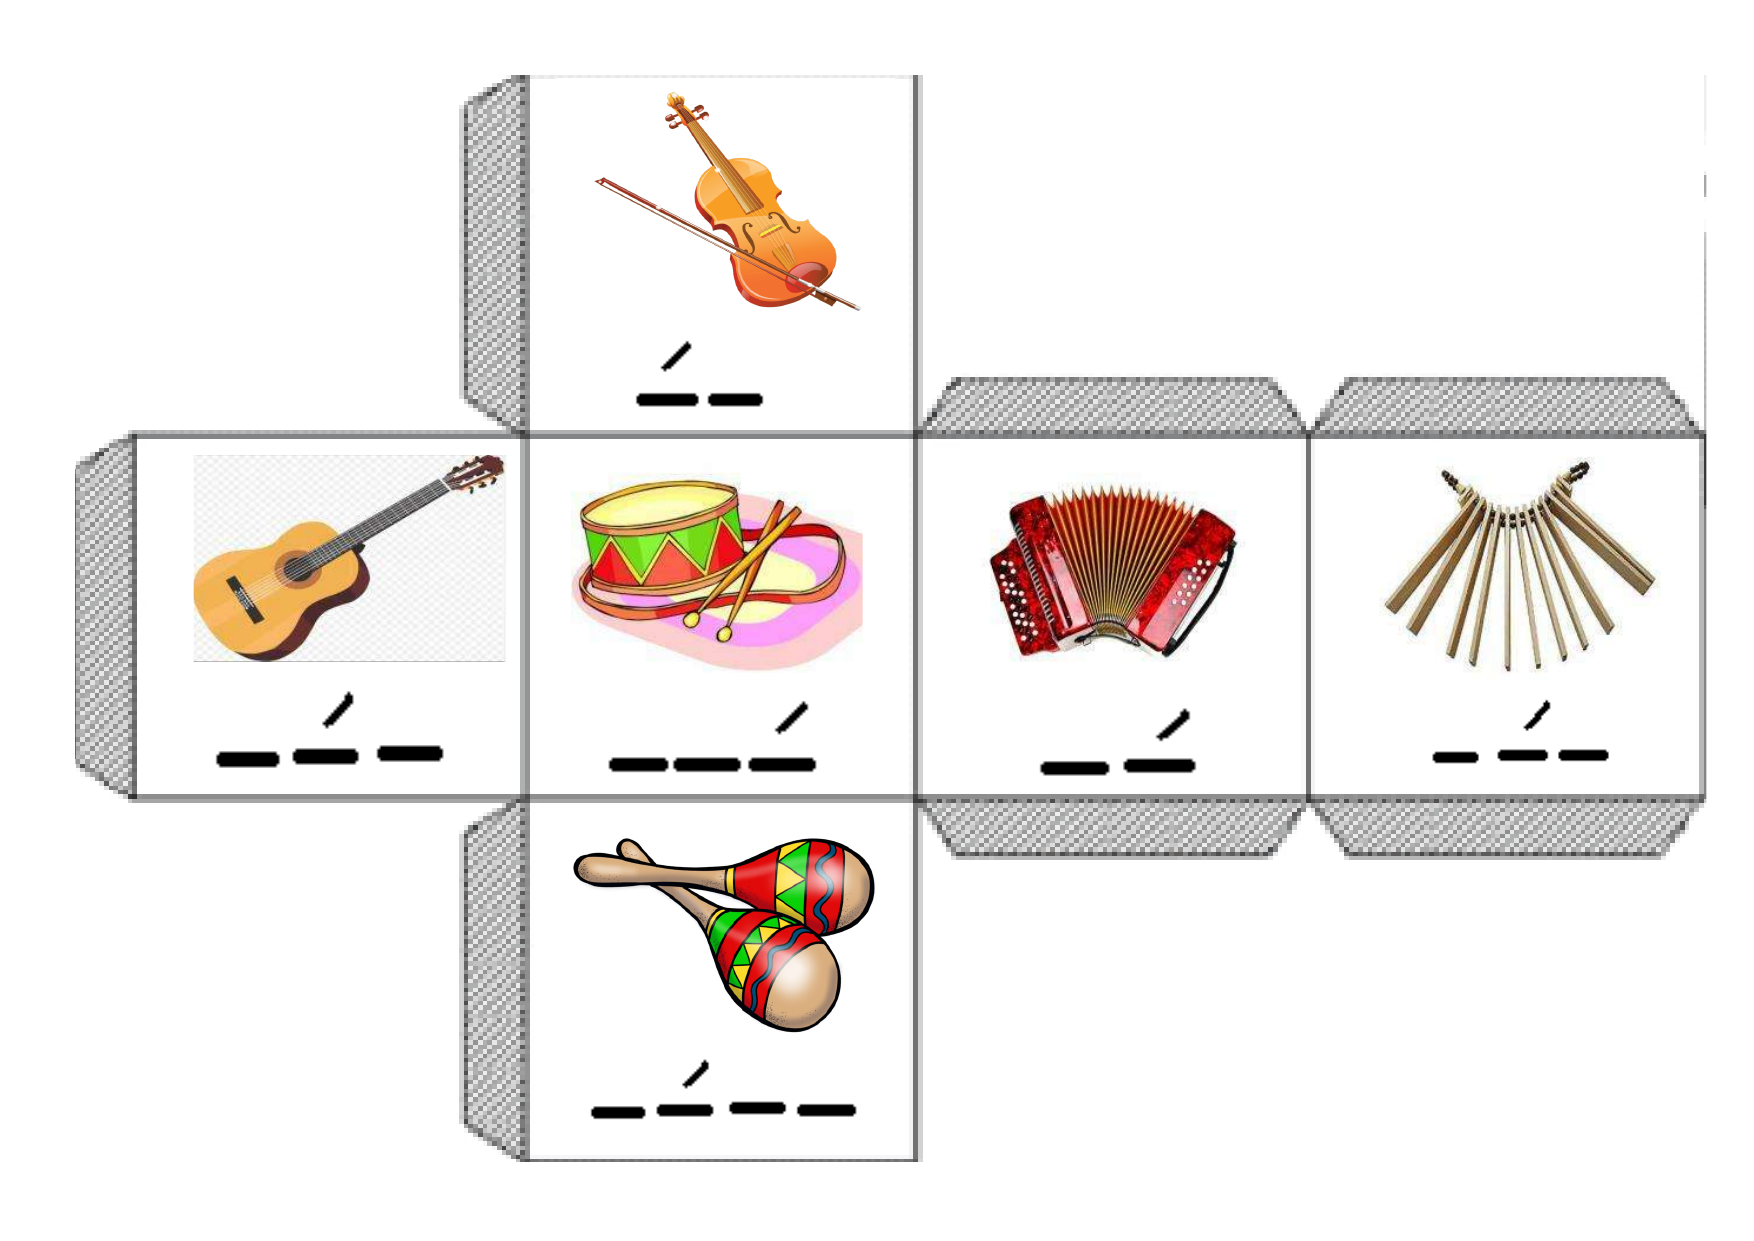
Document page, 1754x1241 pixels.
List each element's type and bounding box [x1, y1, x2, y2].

picture [75, 75, 1707, 1162]
